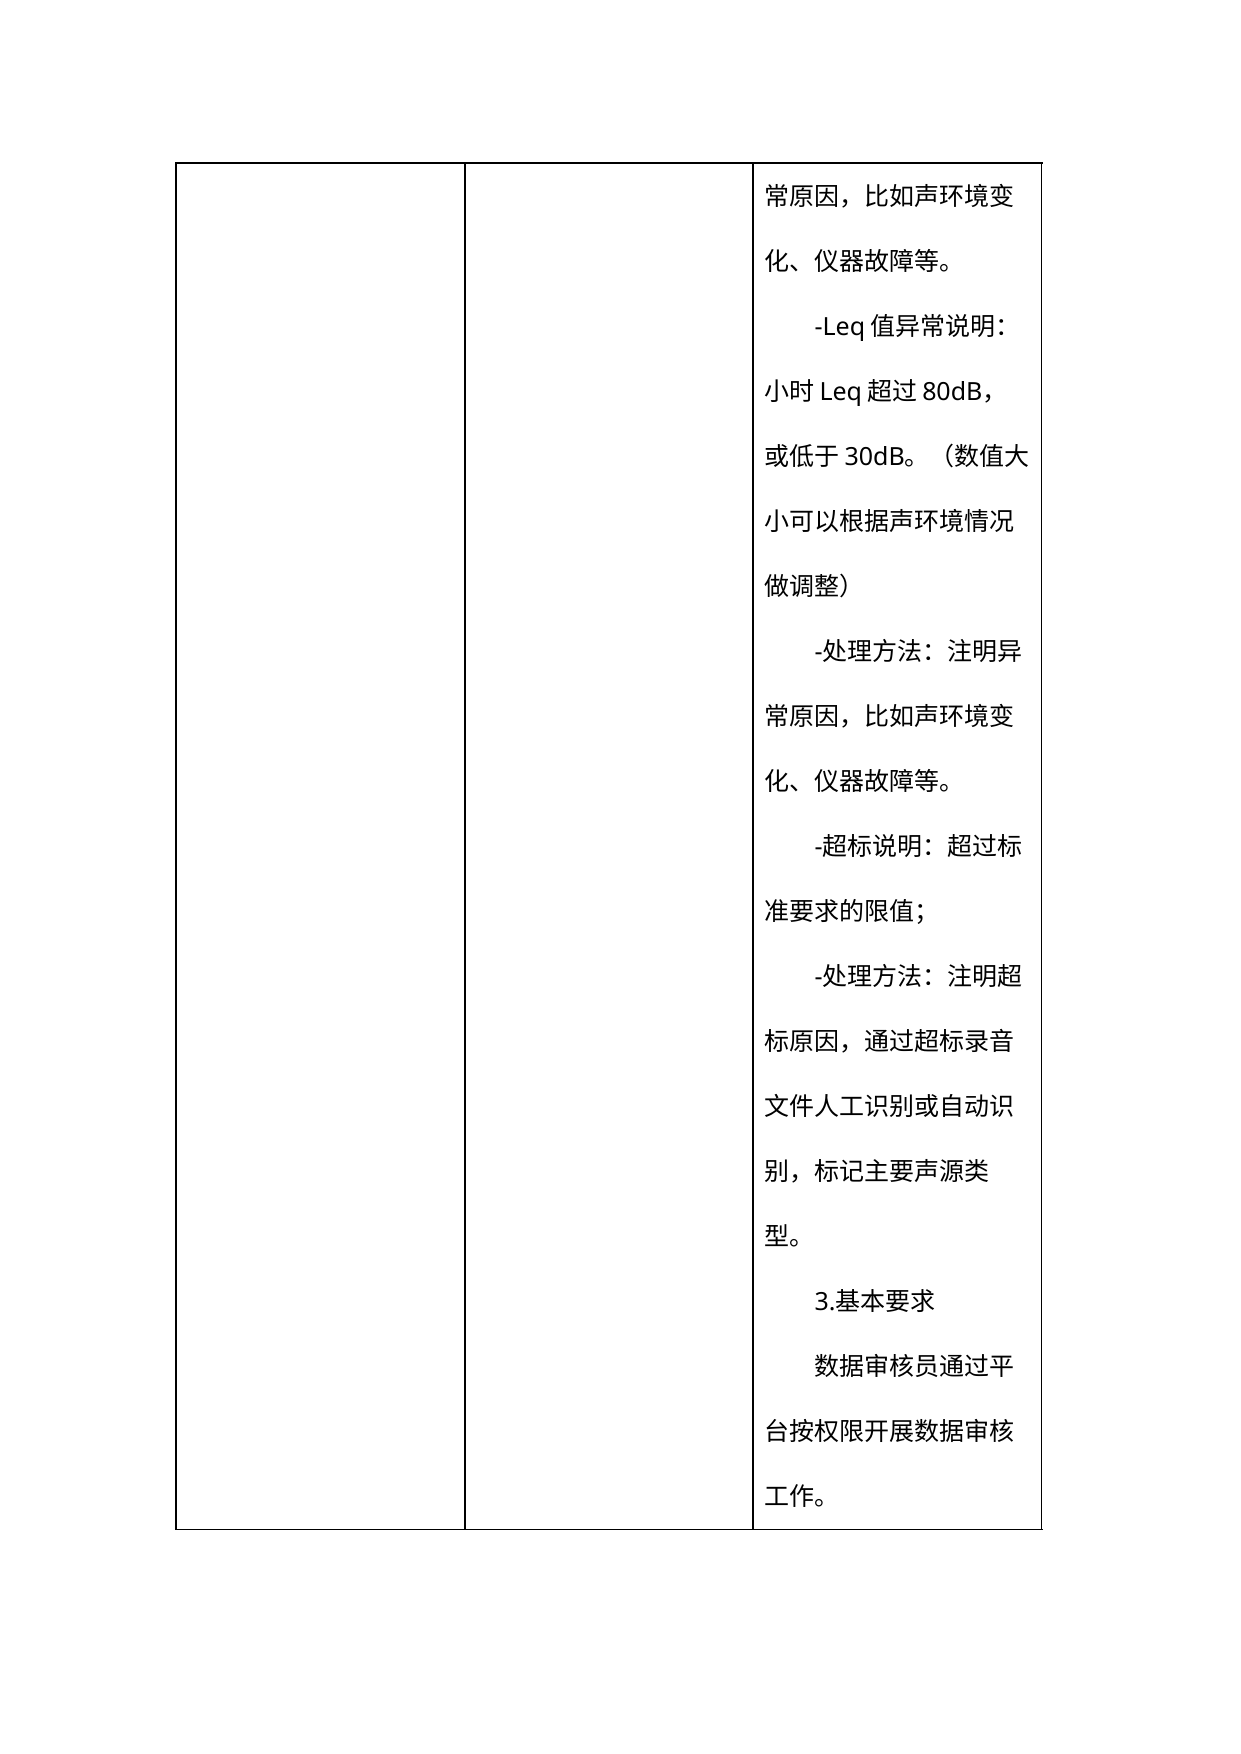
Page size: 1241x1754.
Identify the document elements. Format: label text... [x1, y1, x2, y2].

table_cell 1 [177, 164, 464, 1528]
table_cell [466, 164, 752, 1528]
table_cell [754, 164, 1041, 1528]
